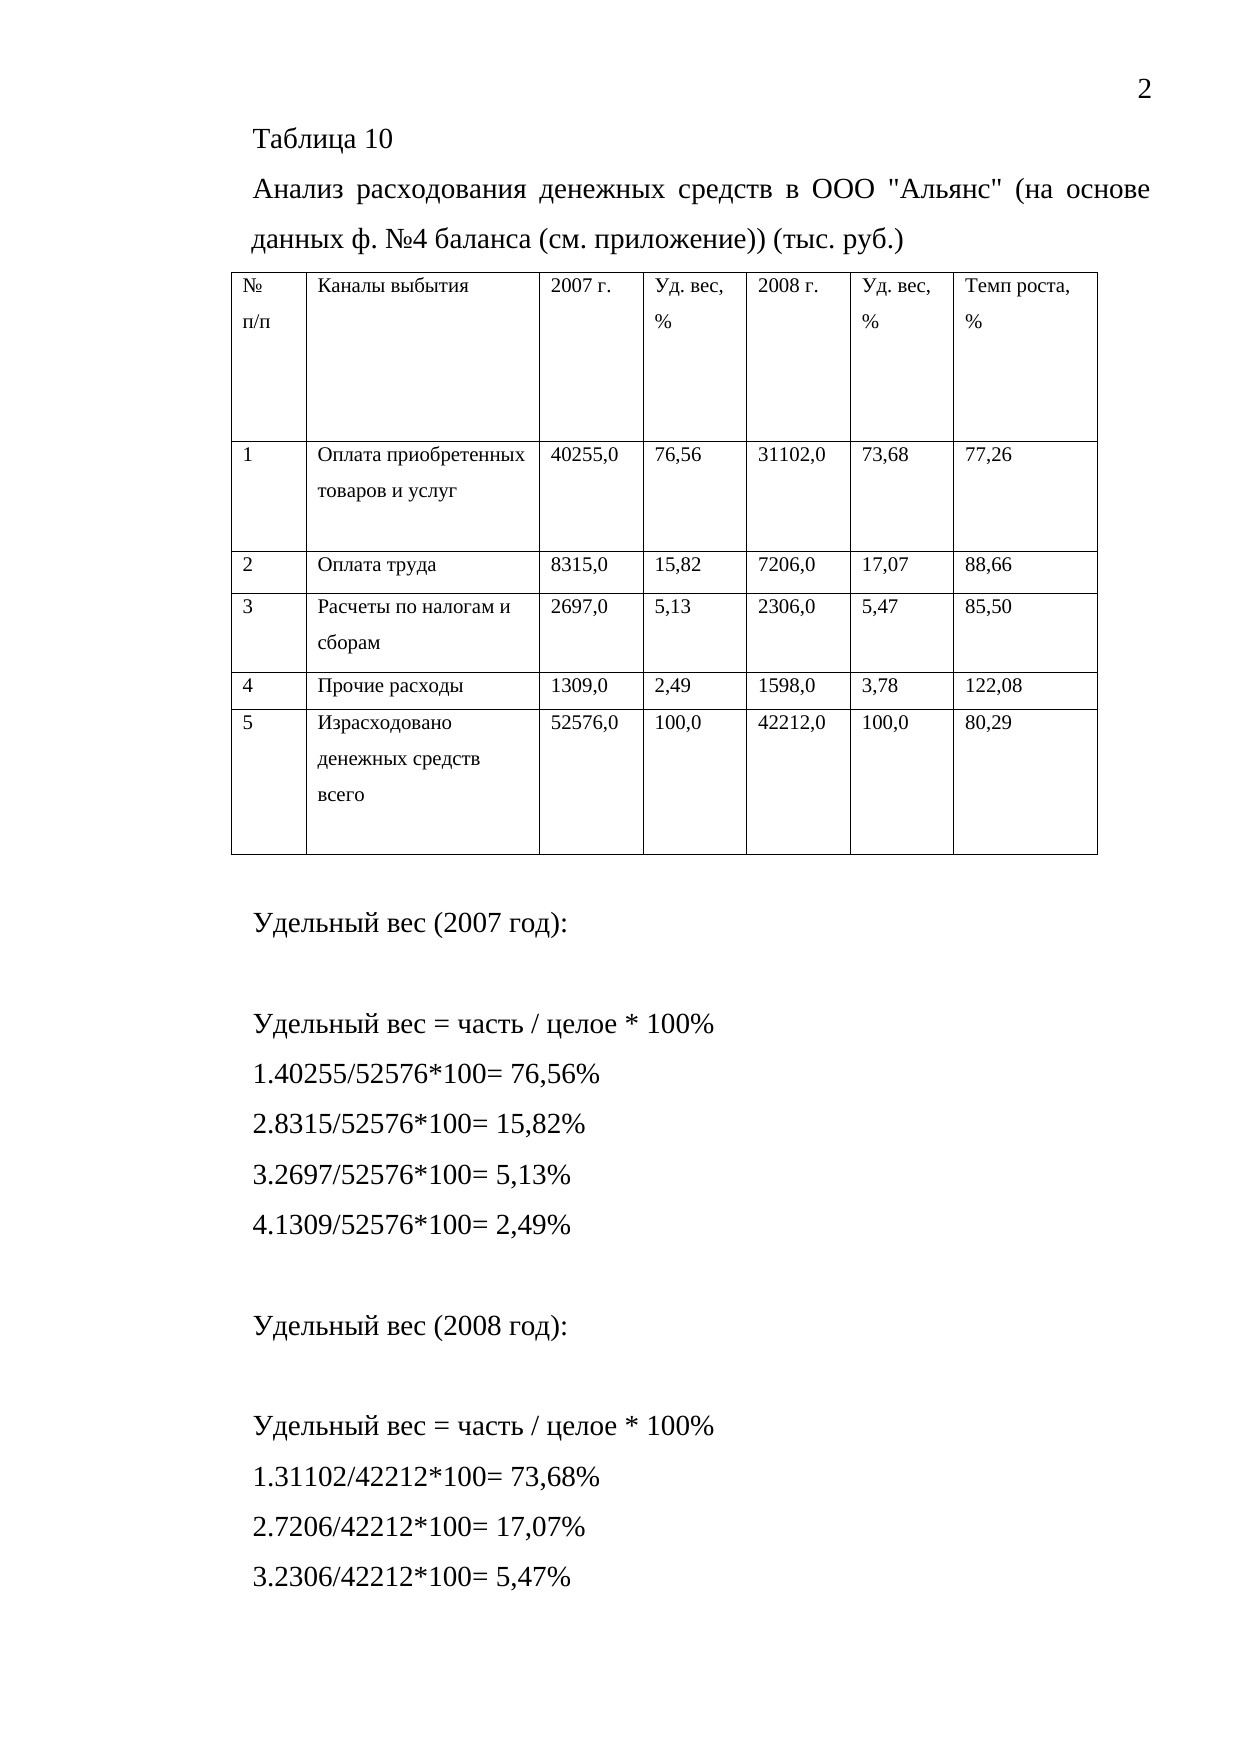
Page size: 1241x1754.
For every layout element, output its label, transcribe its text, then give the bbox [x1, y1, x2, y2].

table_cell 100,0 [851, 710, 953, 854]
table_cell 1598,0 [747, 673, 850, 709]
text Таблица 10 [177, 121, 1152, 154]
table_cell 7206,0 [747, 552, 850, 593]
table_cell Оплата труда [307, 552, 539, 593]
table_cell 2,49 [644, 673, 746, 709]
table_cell Израсходовано денежных средств всего [307, 710, 539, 854]
table_cell 31102,0 [747, 442, 850, 551]
text 2.8315/52576*100= 15,82% [177, 1107, 1152, 1140]
table_cell 5,13 [644, 594, 746, 672]
table_cell 1 [232, 442, 306, 551]
table_cell Расчеты по налогам и сборам [307, 594, 539, 672]
table_cell 80,29 [954, 710, 1097, 854]
table_cell 85,50 [954, 594, 1097, 672]
text 3.2697/52576*100= 5,13% [177, 1157, 1152, 1191]
table_cell Прочие расходы [307, 673, 539, 709]
table_cell 4 [232, 673, 306, 709]
table_cell 5 [232, 710, 306, 854]
table_header 2008 г. [747, 273, 850, 441]
table_cell 3,78 [851, 673, 953, 709]
text 1.40255/52576*100= 76,56% [177, 1056, 1152, 1090]
table_cell 100,0 [644, 710, 746, 854]
table_cell Оплата приобретенных товаров и услуг [307, 442, 539, 551]
table_cell 5,47 [851, 594, 953, 672]
table_cell 77,26 [954, 442, 1097, 551]
table_header Темп роста,% [954, 273, 1097, 441]
table_header Уд. вес,% [851, 273, 953, 441]
table_cell 122,08 [954, 673, 1097, 709]
table_cell 15,82 [644, 552, 746, 593]
table_cell 2 [232, 552, 306, 593]
table_header 2007 г. [540, 273, 643, 441]
text Удельный вес (2008 год): [177, 1308, 1152, 1341]
table_cell 73,68 [851, 442, 953, 551]
table_cell 17,07 [851, 552, 953, 593]
table_header № п/п [232, 273, 306, 441]
table_cell 8315,0 [540, 552, 643, 593]
table_cell 76,56 [644, 442, 746, 551]
text Удельный вес (2007 год): [177, 905, 1152, 939]
table_cell 88,66 [954, 552, 1097, 593]
table_cell 2697,0 [540, 594, 643, 672]
text 2.7206/42212*100= 17,07% [177, 1509, 1152, 1543]
table_cell 40255,0 [540, 442, 643, 551]
table_cell 2306,0 [747, 594, 850, 672]
text Удельный вес = часть / целое * 100% [177, 1408, 1152, 1442]
text Удельный вес = часть / целое * 100% [177, 1006, 1152, 1039]
table_header Уд. вес,% [644, 273, 746, 441]
table_cell 52576,0 [540, 710, 643, 854]
table_cell 1309,0 [540, 673, 643, 709]
table_cell 3 [232, 594, 306, 672]
text Анализ расходования денежных средств в ООО "Альянс" (на основе данных ф. №4 баланса (см. приложение)) (тыс. руб.) [251, 171, 1152, 255]
table_cell 42212,0 [747, 710, 850, 854]
text 4.1309/52576*100= 2,49% [177, 1207, 1152, 1241]
text 3.2306/42212*100= 5,47% [177, 1559, 1152, 1593]
table_header Каналы выбытия [307, 273, 539, 441]
text 1.31102/42212*100= 73,68% [177, 1459, 1152, 1492]
